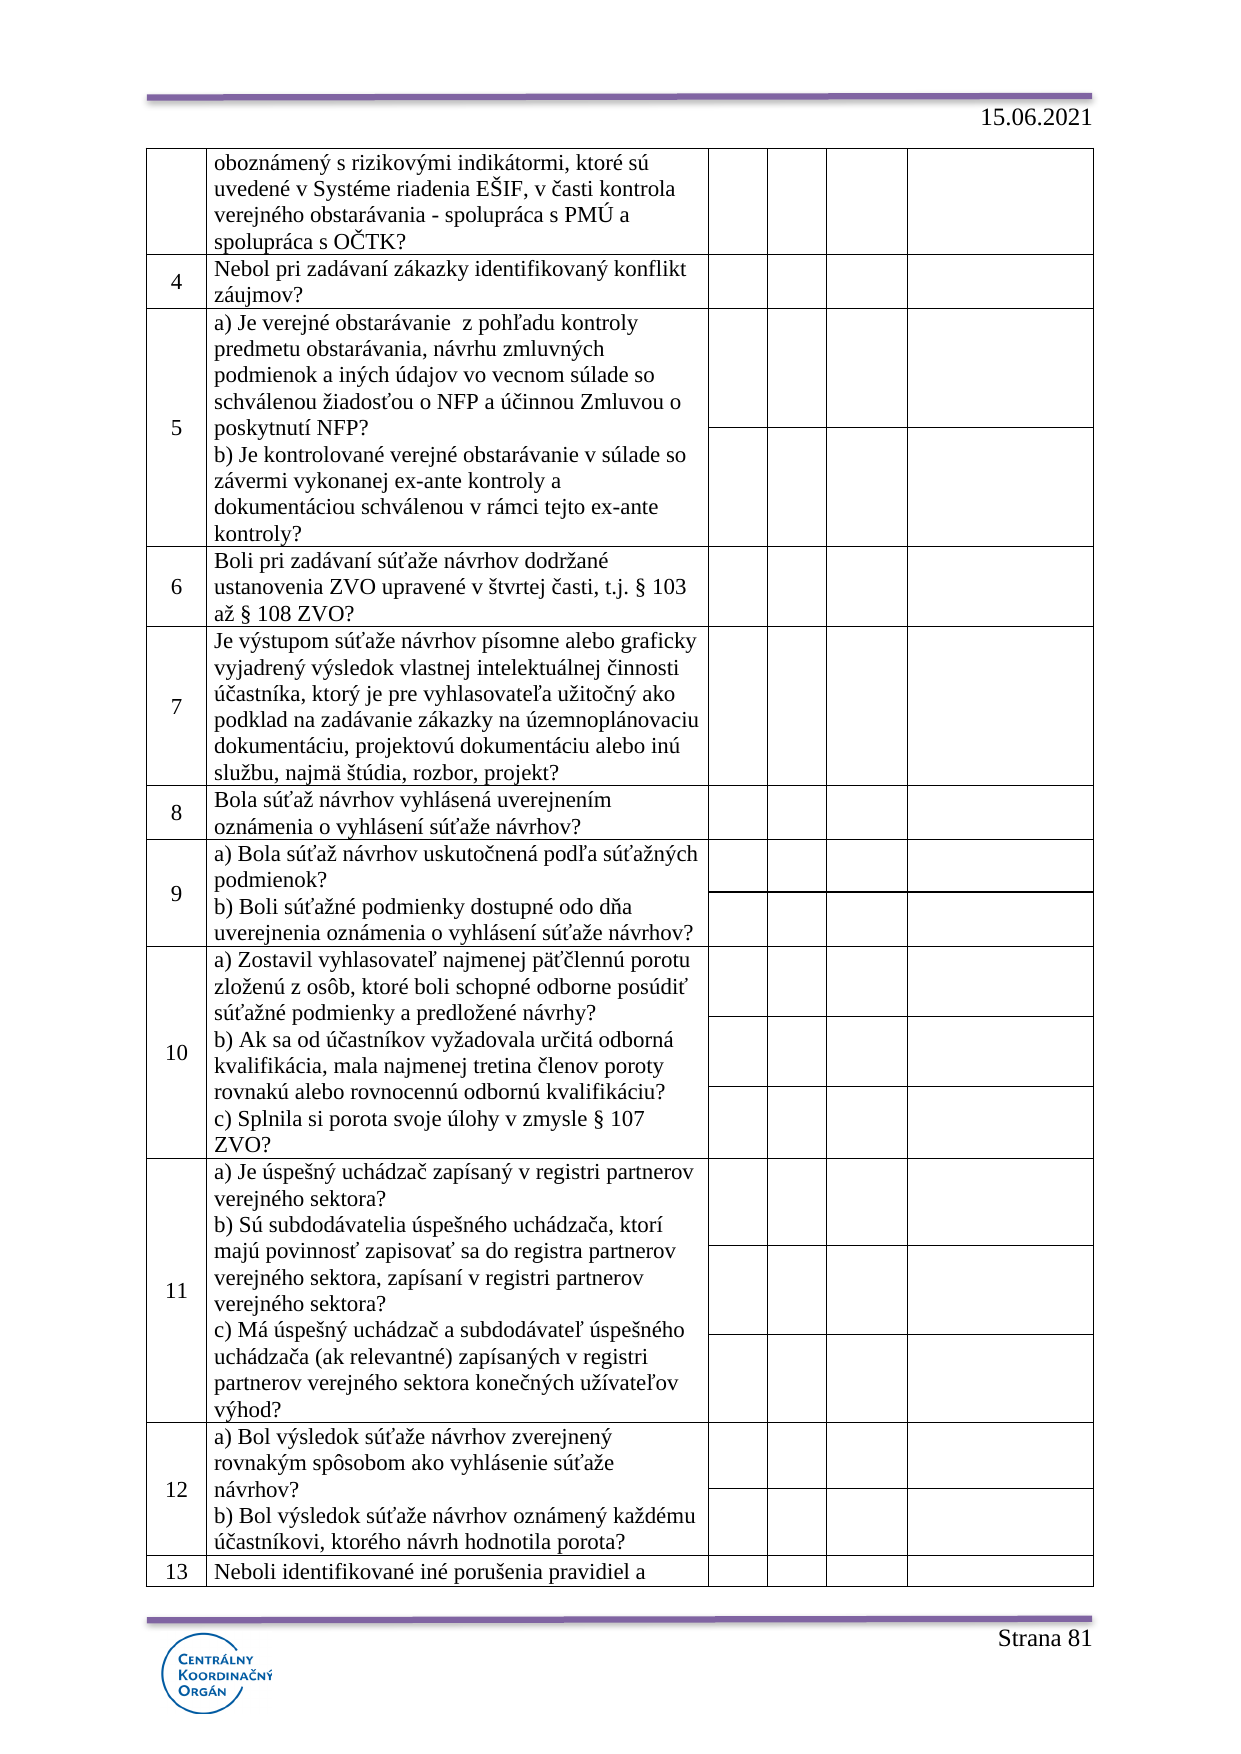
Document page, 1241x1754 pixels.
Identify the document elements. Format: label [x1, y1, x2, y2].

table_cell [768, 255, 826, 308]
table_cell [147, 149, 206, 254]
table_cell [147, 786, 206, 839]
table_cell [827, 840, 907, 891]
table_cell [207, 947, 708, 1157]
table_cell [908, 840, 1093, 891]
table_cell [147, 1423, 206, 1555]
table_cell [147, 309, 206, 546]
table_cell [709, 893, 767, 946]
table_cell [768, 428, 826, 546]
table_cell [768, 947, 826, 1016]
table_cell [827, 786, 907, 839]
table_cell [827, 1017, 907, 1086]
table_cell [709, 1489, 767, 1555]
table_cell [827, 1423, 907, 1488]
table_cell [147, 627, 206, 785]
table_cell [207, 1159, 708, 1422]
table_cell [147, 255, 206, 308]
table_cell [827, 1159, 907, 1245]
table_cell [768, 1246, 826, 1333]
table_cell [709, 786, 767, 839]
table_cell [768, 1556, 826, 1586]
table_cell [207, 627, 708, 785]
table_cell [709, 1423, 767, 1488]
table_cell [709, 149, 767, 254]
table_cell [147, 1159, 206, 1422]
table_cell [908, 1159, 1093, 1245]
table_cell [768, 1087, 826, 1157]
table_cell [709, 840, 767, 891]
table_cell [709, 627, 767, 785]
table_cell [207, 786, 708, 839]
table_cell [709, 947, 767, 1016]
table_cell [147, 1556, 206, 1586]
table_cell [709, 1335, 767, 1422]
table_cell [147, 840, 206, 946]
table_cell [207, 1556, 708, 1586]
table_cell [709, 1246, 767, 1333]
picture [159, 1631, 272, 1713]
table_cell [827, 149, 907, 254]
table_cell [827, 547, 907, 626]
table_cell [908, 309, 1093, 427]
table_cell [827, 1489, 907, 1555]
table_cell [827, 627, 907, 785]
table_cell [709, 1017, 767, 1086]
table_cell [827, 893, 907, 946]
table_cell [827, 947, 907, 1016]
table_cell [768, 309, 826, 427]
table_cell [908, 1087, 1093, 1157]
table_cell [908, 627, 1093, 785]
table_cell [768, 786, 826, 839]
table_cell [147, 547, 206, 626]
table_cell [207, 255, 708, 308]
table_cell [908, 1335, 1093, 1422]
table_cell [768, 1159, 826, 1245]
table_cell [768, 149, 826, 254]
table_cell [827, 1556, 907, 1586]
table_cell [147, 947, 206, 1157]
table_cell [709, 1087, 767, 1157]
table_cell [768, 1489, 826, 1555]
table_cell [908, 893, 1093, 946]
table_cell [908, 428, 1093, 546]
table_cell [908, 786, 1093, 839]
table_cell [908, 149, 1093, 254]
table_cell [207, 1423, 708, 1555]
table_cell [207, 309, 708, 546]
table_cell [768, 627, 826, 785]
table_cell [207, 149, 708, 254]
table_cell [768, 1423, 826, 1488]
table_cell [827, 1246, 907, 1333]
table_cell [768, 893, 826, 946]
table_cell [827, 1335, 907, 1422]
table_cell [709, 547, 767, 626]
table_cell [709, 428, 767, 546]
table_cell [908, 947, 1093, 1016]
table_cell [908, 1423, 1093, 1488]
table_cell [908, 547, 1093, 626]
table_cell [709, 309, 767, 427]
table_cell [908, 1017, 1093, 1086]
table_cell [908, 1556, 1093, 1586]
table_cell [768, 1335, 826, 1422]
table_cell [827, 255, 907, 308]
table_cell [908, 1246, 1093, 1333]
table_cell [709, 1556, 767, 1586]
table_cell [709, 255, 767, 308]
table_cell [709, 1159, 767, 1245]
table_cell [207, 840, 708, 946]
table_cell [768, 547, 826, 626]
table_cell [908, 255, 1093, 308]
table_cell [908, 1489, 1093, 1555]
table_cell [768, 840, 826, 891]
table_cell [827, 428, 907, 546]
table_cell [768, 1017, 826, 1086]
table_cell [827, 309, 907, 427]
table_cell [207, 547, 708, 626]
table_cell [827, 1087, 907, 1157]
